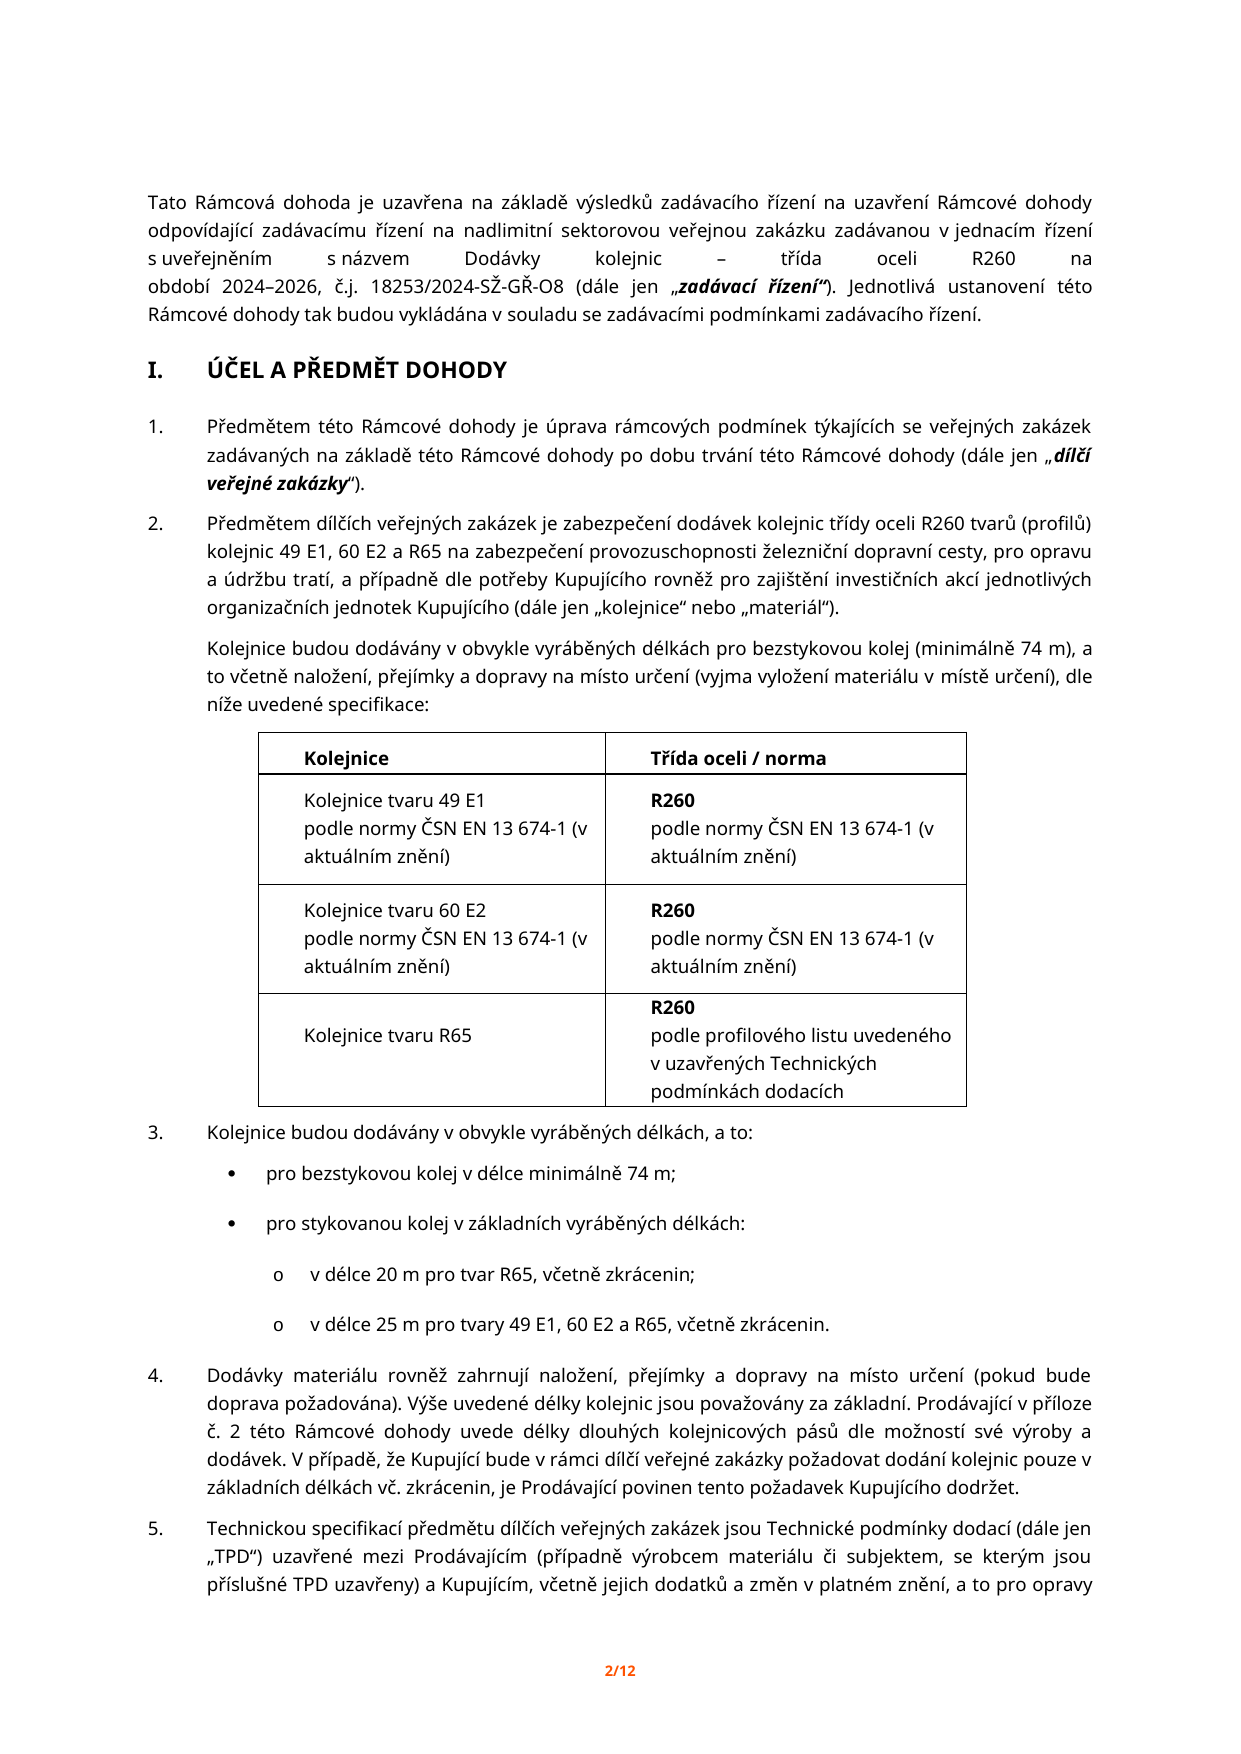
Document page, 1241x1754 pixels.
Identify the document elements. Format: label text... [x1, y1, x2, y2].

list pro bezstykovou kolej v délce minimálně 74 m; [228, 1160, 1093, 1185]
table_cell R260 podle normy ČSN EN 13 674-1 (v aktuálním znění) [606, 885, 966, 993]
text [148, 1515, 1093, 1597]
table_header Kolejnice [259, 733, 605, 773]
table_cell Kolejnice tvaru R65 [259, 994, 605, 1106]
table_cell Kolejnice tvaru 49 E1 podle normy ČSN EN 13 674-1 (v aktuálním znění) [259, 775, 605, 883]
text Kolejnice budou dodávány v obvykle vyráběných délkách, a to: [148, 1119, 1093, 1145]
text Tato Rámcová dohoda je uzavřena na základě výsledků zadávacího řízení na uzavření Rámcové dohody odpovídající zadávacímu řízení na nadlimitní sektorovou veřejnou zakázku zadávanou v jednacím řízení s uveřejněním s názvem Dodávky kolejnic – třída oceli R260 na období 2024–2026, č.j. 18253/2024-SŽ-GŘ-O8 (dále jen „zadávací řízení“). Jednotlivá ustanovení této Rámcové dohody tak budou vykládána v souladu se zadávacími podmínkami zadávacího řízení. [148, 189, 1093, 327]
list v délce 25 m pro tvary 49 E1, 60 E2 a R65, včetně zkrácenin. [273, 1312, 1093, 1337]
table_cell R260 podle profilového listu uvedeného v uzavřených Technických podmínkách dodacích [606, 994, 966, 1106]
list v délce 20 m pro tvar R65, včetně zkrácenin; [273, 1261, 1093, 1287]
list pro stykovanou kolej v základních vyráběných délkách: [228, 1210, 1093, 1236]
text Kolejnice budou dodávány v obvykle vyráběných délkách pro bezstykovou kolej (minimálně 74 m), a to včetně naložení, přejímky a dopravy na místo určení (vyjma vyložení materiálu v místě určení), dle níže uvedené specifikace: [207, 635, 1093, 717]
text Dodávky materiálu rovněž zahrnují naložení, přejímky a dopravy na místo určení (pokud bude doprava požadována). Výše uvedené délky kolejnic jsou považovány za základní. Prodávající v příloze č. 2 této Rámcové dohody uvede délky dlouhých kolejnicových pásů dle možností své výroby a dodávek. V případě, že Kupující bude v rámci dílčí veřejné zakázky požadovat dodání kolejnic pouze v základních délkách vč. zkrácenin, je Prodávající povinen tento požadavek Kupujícího dodržet. [148, 1362, 1093, 1500]
text Předmětem této Rámcové dohody je úprava rámcových podmínek týkajících se veřejných zakázek zadávaných na základě této Rámcové dohody po dobu trvání této Rámcové dohody (dále jen „dílčí veřejné zakázky“). [148, 414, 1093, 495]
table_cell Kolejnice tvaru 60 E2 podle normy ČSN EN 13 674-1 (v aktuálním znění) [259, 885, 605, 993]
table_header Třída oceli / norma [606, 733, 966, 773]
table_cell R260 podle normy ČSN EN 13 674-1 (v aktuálním znění) [606, 775, 966, 883]
text ÚČEL A PŘEDMĚT DOHODY [148, 354, 1093, 386]
text Předmětem dílčích veřejných zakázek je zabezpečení dodávek kolejnic třídy oceli R260 tvarů (profilů) kolejnic 49 E1, 60 E2 a R65 na zabezpečení provozuschopnosti železniční dopravní cesty, pro opravu a údržbu tratí, a případně dle potřeby Kupujícího rovněž pro zajištění investičních akcí jednotlivých organizačních jednotek Kupujícího (dále jen „kolejnice“ nebo „materiál“). [148, 510, 1093, 620]
